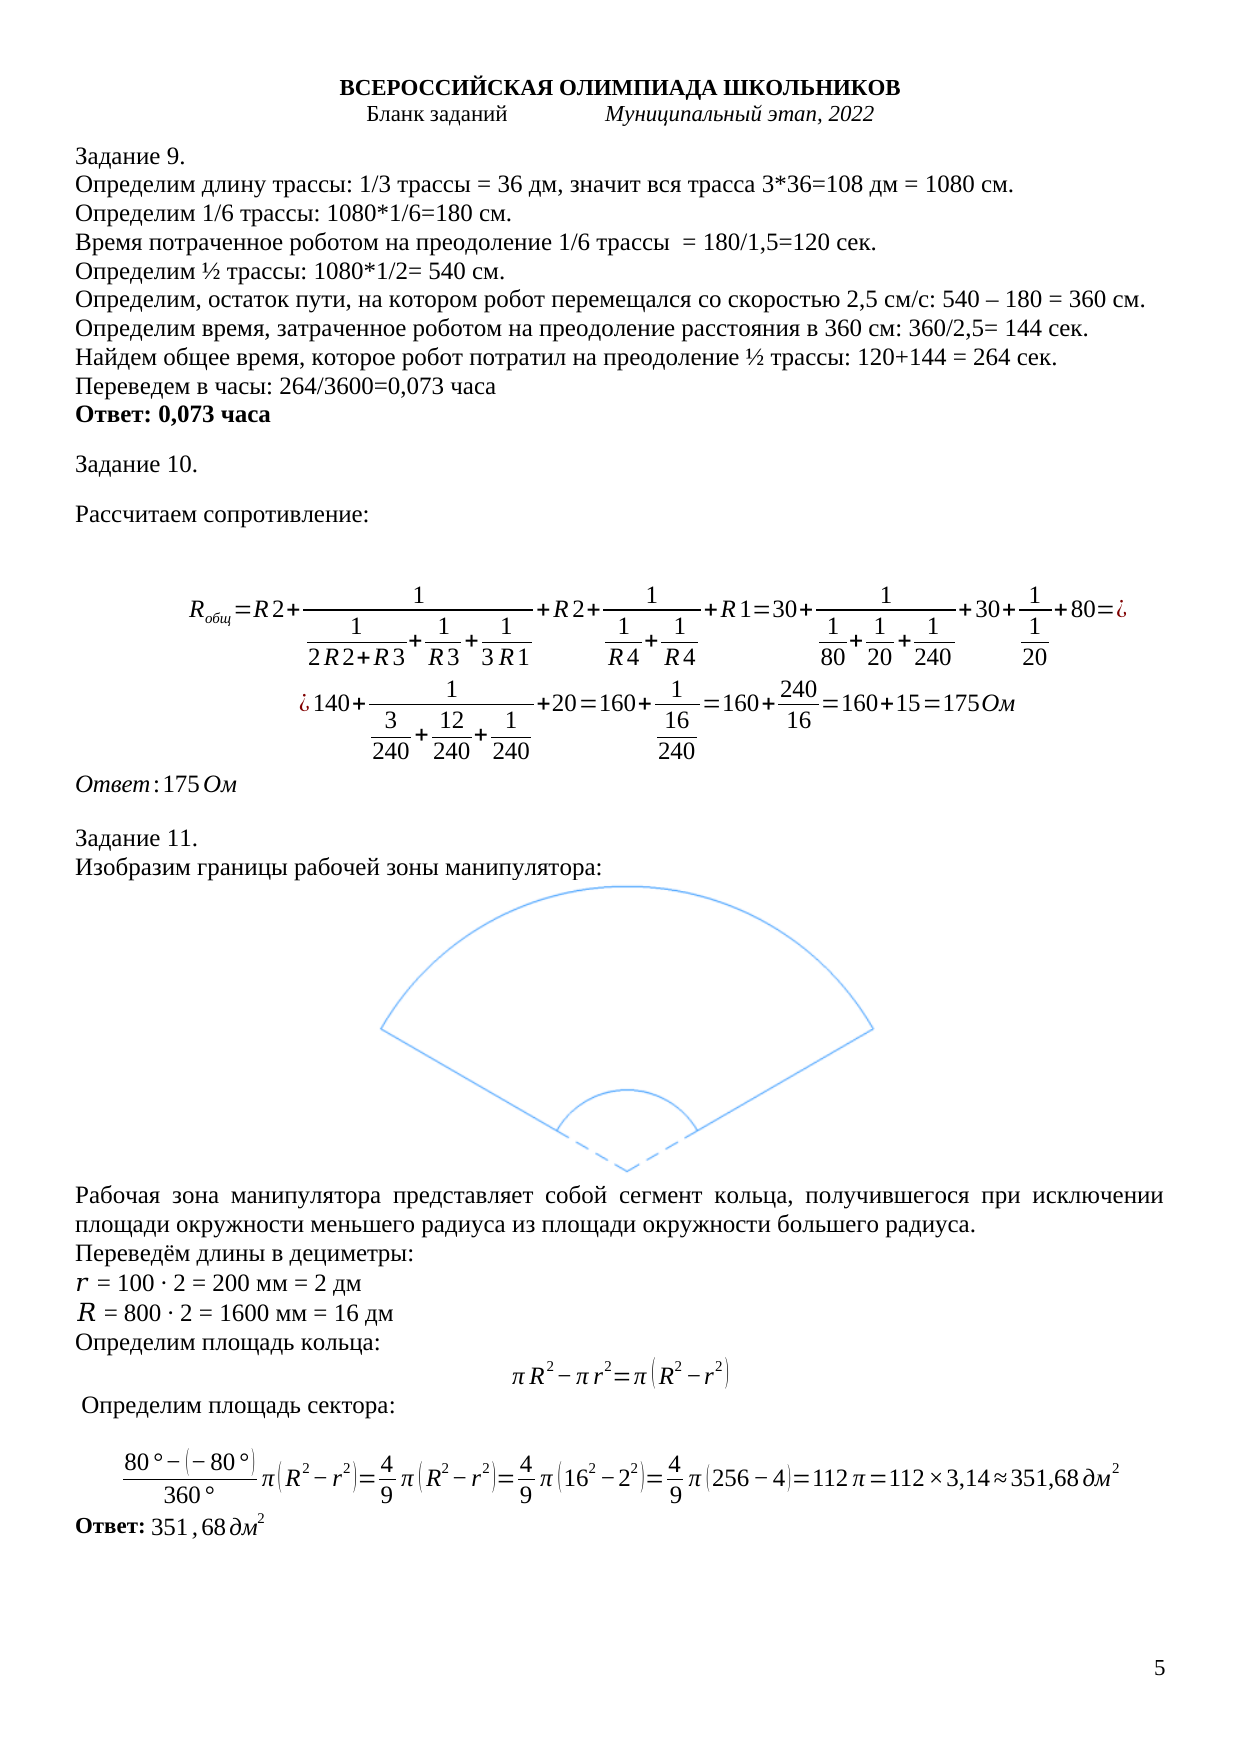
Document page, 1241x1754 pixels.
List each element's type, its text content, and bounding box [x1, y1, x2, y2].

picture [330, 880, 911, 1181]
text Определим время, затраченное роботом на преодоление расстояния в 360 см: 360/2,5= 144 сек. Найдем общее время, которое робот потратил на преодоление ½ трассы: 120+144 = 264 сек. [75, 313, 1165, 371]
text Определим, остаток пути, на котором робот перемещался со скоростью 2,5 см/с: 540 – 180 = 360 см. [75, 284, 1165, 313]
text Определим площадь кольца: [75, 1327, 1165, 1356]
text Изобразим границы рабочей зоны манипулятора: [75, 852, 1165, 881]
text Рабочая зона манипулятора представляет собой сегмент кольца, получившегося при исключении площади окружности меньшего радиуса из площади окружности большего радиуса. [75, 1181, 1165, 1238]
text Ответ: 0,073 часа [75, 399, 1165, 428]
text Задание 11. [75, 823, 1165, 852]
text 𝑅 = 800 ∙ 2 = 1600 мм = 16 дм [75, 1297, 1165, 1327]
text Задание 10. [75, 449, 1165, 478]
text Переведём длины в дециметры: [75, 1238, 1165, 1267]
text Определим площадь сектора: [75, 1391, 1165, 1419]
text Ответ: [75, 1509, 1165, 1540]
text 𝑟 = 100 ∙ 2 = 200 мм = 2 дм [75, 1267, 1165, 1297]
text Определим 1/6 трассы: 1080*1/6=180 см. Время потраченное роботом на преодоление 1/6 трассы = 180/1,5=120 сек. [75, 198, 1165, 256]
text Рассчитаем сопротивление: [75, 499, 1165, 527]
text Переведем в часы: 264/3600=0,073 часа [75, 371, 1165, 399]
text Определим длину трассы: 1/3 трассы = 36 дм, значит вся трасса 3*36=108 дм = 1080 см. [75, 169, 1165, 198]
text Определим ½ трассы: 1080*1/2= 540 см. [75, 256, 1165, 284]
text Задание 9. [75, 141, 1165, 169]
